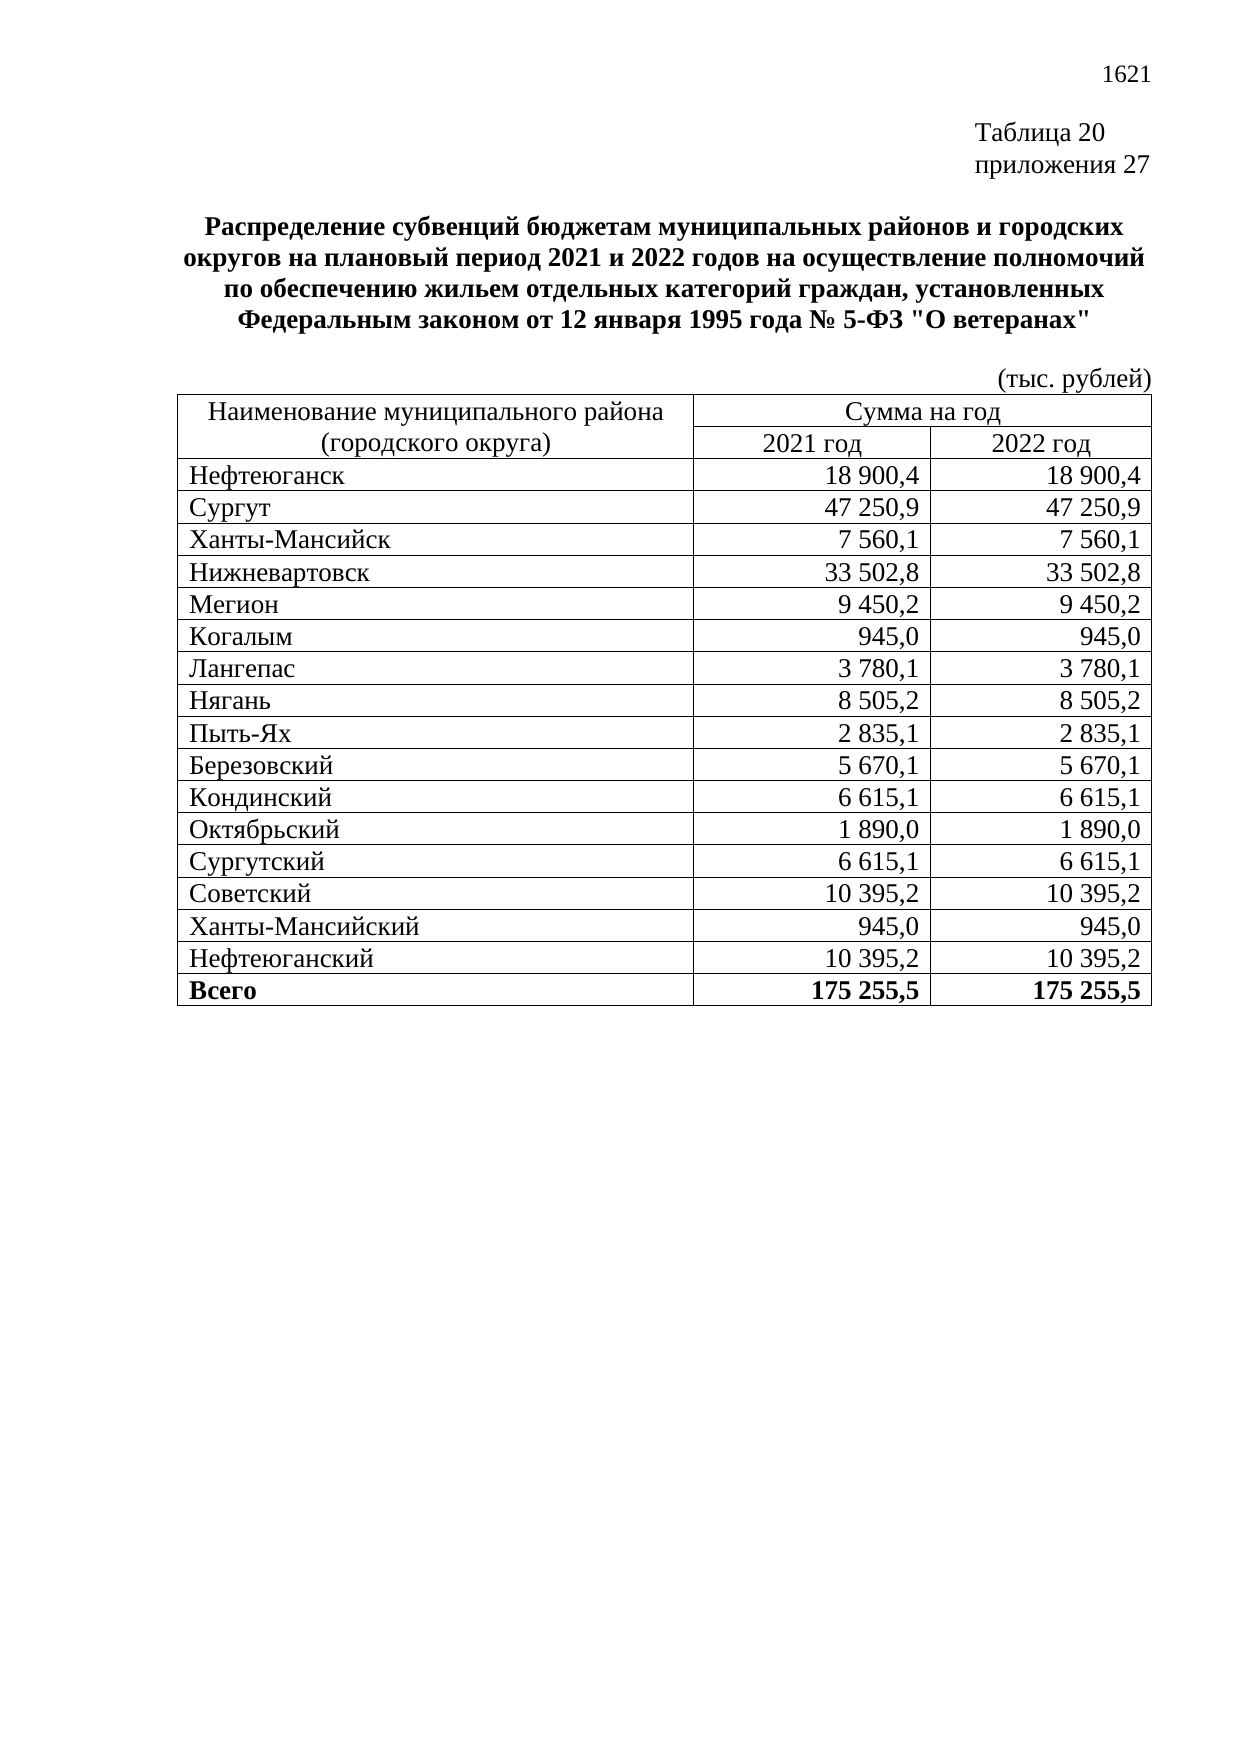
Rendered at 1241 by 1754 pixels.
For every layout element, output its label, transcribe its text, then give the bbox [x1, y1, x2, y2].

table_cell Ханты-Мансийск [178, 524, 693, 555]
table_cell 6 615,1 [931, 781, 1151, 812]
table_cell 7 560,1 [931, 524, 1151, 555]
table_cell 18 900,4 [694, 459, 930, 490]
table_cell Ханты-Мансийский [178, 910, 693, 941]
table_cell 945,0 [931, 620, 1151, 651]
table_cell 945,0 [931, 910, 1151, 941]
text Таблица 20 [974, 117, 1152, 148]
table_cell 3 780,1 [694, 652, 930, 683]
table_cell Всего [178, 974, 693, 1005]
table_cell Пыть-Ях [178, 717, 693, 748]
table_cell 9 450,2 [694, 588, 930, 619]
table_cell Лангепас [178, 652, 693, 683]
table_cell 5 670,1 [931, 749, 1151, 780]
table_cell 8 505,2 [694, 685, 930, 716]
table_cell 5 670,1 [694, 749, 930, 780]
table_cell Сургутский [178, 845, 693, 877]
text (тыс. рублей) [177, 363, 1152, 394]
table_cell 2 835,1 [931, 717, 1151, 748]
table_cell 7 560,1 [694, 524, 930, 555]
table_cell 8 505,2 [931, 685, 1151, 716]
table_cell 945,0 [694, 620, 930, 651]
table_cell 2 835,1 [694, 717, 930, 748]
table_cell Октябрьский [178, 813, 693, 844]
table_cell 175 255,5 [931, 974, 1151, 1005]
text приложения 27 [974, 148, 1152, 179]
table_cell 945,0 [694, 910, 930, 941]
table_cell Березовский [178, 749, 693, 780]
table_cell 47 250,9 [931, 491, 1151, 522]
table_header Сумма на год [694, 395, 1151, 426]
table_cell 6 615,1 [931, 845, 1151, 877]
table_cell Мегион [178, 588, 693, 619]
table_cell Нефтеюганский [178, 942, 693, 973]
table_cell Сургут [178, 491, 693, 522]
table_cell 10 395,2 [694, 878, 930, 909]
table_cell 47 250,9 [694, 491, 930, 522]
table_cell 18 900,4 [931, 459, 1151, 490]
table_cell 1 890,0 [694, 813, 930, 844]
table_cell 9 450,2 [931, 588, 1151, 619]
table_cell 6 615,1 [694, 781, 930, 812]
table_cell 6 615,1 [694, 845, 930, 877]
table_cell 1 890,0 [931, 813, 1151, 844]
table_cell 175 255,5 [694, 974, 930, 1005]
table_cell Нягань [178, 685, 693, 716]
table_cell 33 502,8 [931, 556, 1151, 587]
table_cell 2021 год [694, 427, 930, 458]
table_cell 2022 год [931, 427, 1151, 458]
table_cell Когалым [178, 620, 693, 651]
table_cell Кондинский [178, 781, 693, 812]
table_cell 33 502,8 [694, 556, 930, 587]
table_cell 10 395,2 [931, 878, 1151, 909]
text Распределение субвенций бюджетам муниципальных районов и городских округов на плановый период 2021 и 2022 годов на осуществление полномочий по обеспечению жильем отдельных категорий граждан, установленных Федеральным законом от 12 января 1995 года № 5-ФЗ "О ветеранах" [177, 210, 1152, 334]
table_cell Нижневартовск [178, 556, 693, 587]
table_header Наименование муниципального района (городского округа) [178, 395, 693, 458]
table_cell 10 395,2 [694, 942, 930, 973]
table_cell Советский [178, 878, 693, 909]
table_cell 3 780,1 [931, 652, 1151, 683]
table_cell 10 395,2 [931, 942, 1151, 973]
table_cell Нефтеюганск [178, 459, 693, 490]
